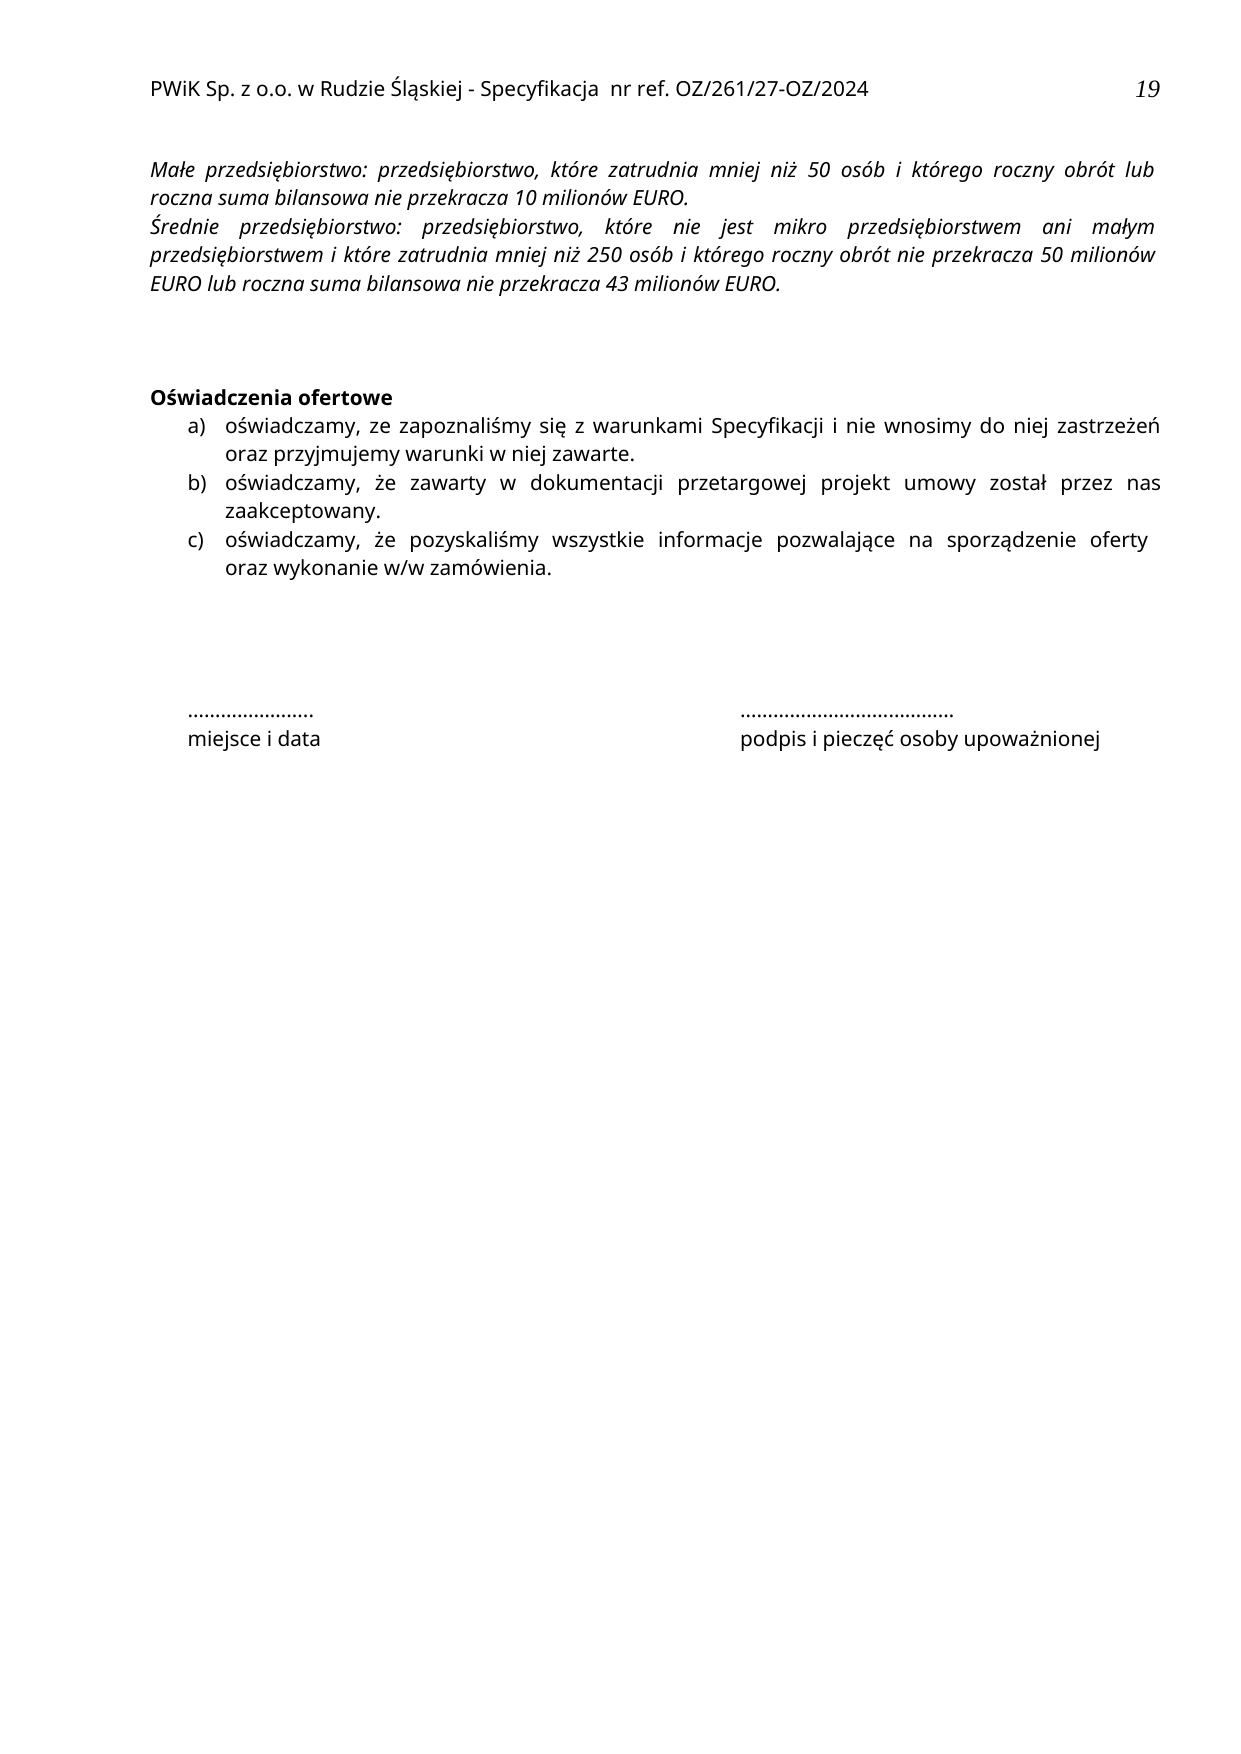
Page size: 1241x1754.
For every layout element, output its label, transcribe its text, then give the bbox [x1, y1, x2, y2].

list oświadczamy, że zawarty w dokumentacji przetargowej projekt umowy został przez nas zaakceptowany. [187, 468, 1162, 525]
text Średnie przedsiębiorstwo: przedsiębiorstwo, które nie jest mikro przedsiębiorstwem ani małym przedsiębiorstwem i które zatrudnia mniej niż 250 osób i którego roczny obrót nie przekracza 50 milionów EURO lub roczna suma bilansowa nie przekracza 43 milionów EURO. [150, 212, 1159, 297]
text miejsce i data podpis i pieczęć osoby upoważnionej [187, 724, 1162, 752]
text ………………….. ………………………………… [187, 695, 1162, 724]
list oświadczamy, ze zapoznaliśmy się z warunkami Specyfikacji i nie wnosimy do niej zastrzeżeń oraz przyjmujemy warunki w niej zawarte. [187, 411, 1162, 468]
list oświadczamy, że pozyskaliśmy wszystkie informacje pozwalające na sporządzenie oferty oraz wykonanie w/w zamówienia. [187, 525, 1162, 582]
text Małe przedsiębiorstwo: przedsiębiorstwo, które zatrudnia mniej niż 50 osób i którego roczny obrót lub roczna suma bilansowa nie przekracza 10 milionów EURO. [150, 155, 1159, 212]
text Oświadczenia ofertowe [150, 383, 1162, 411]
